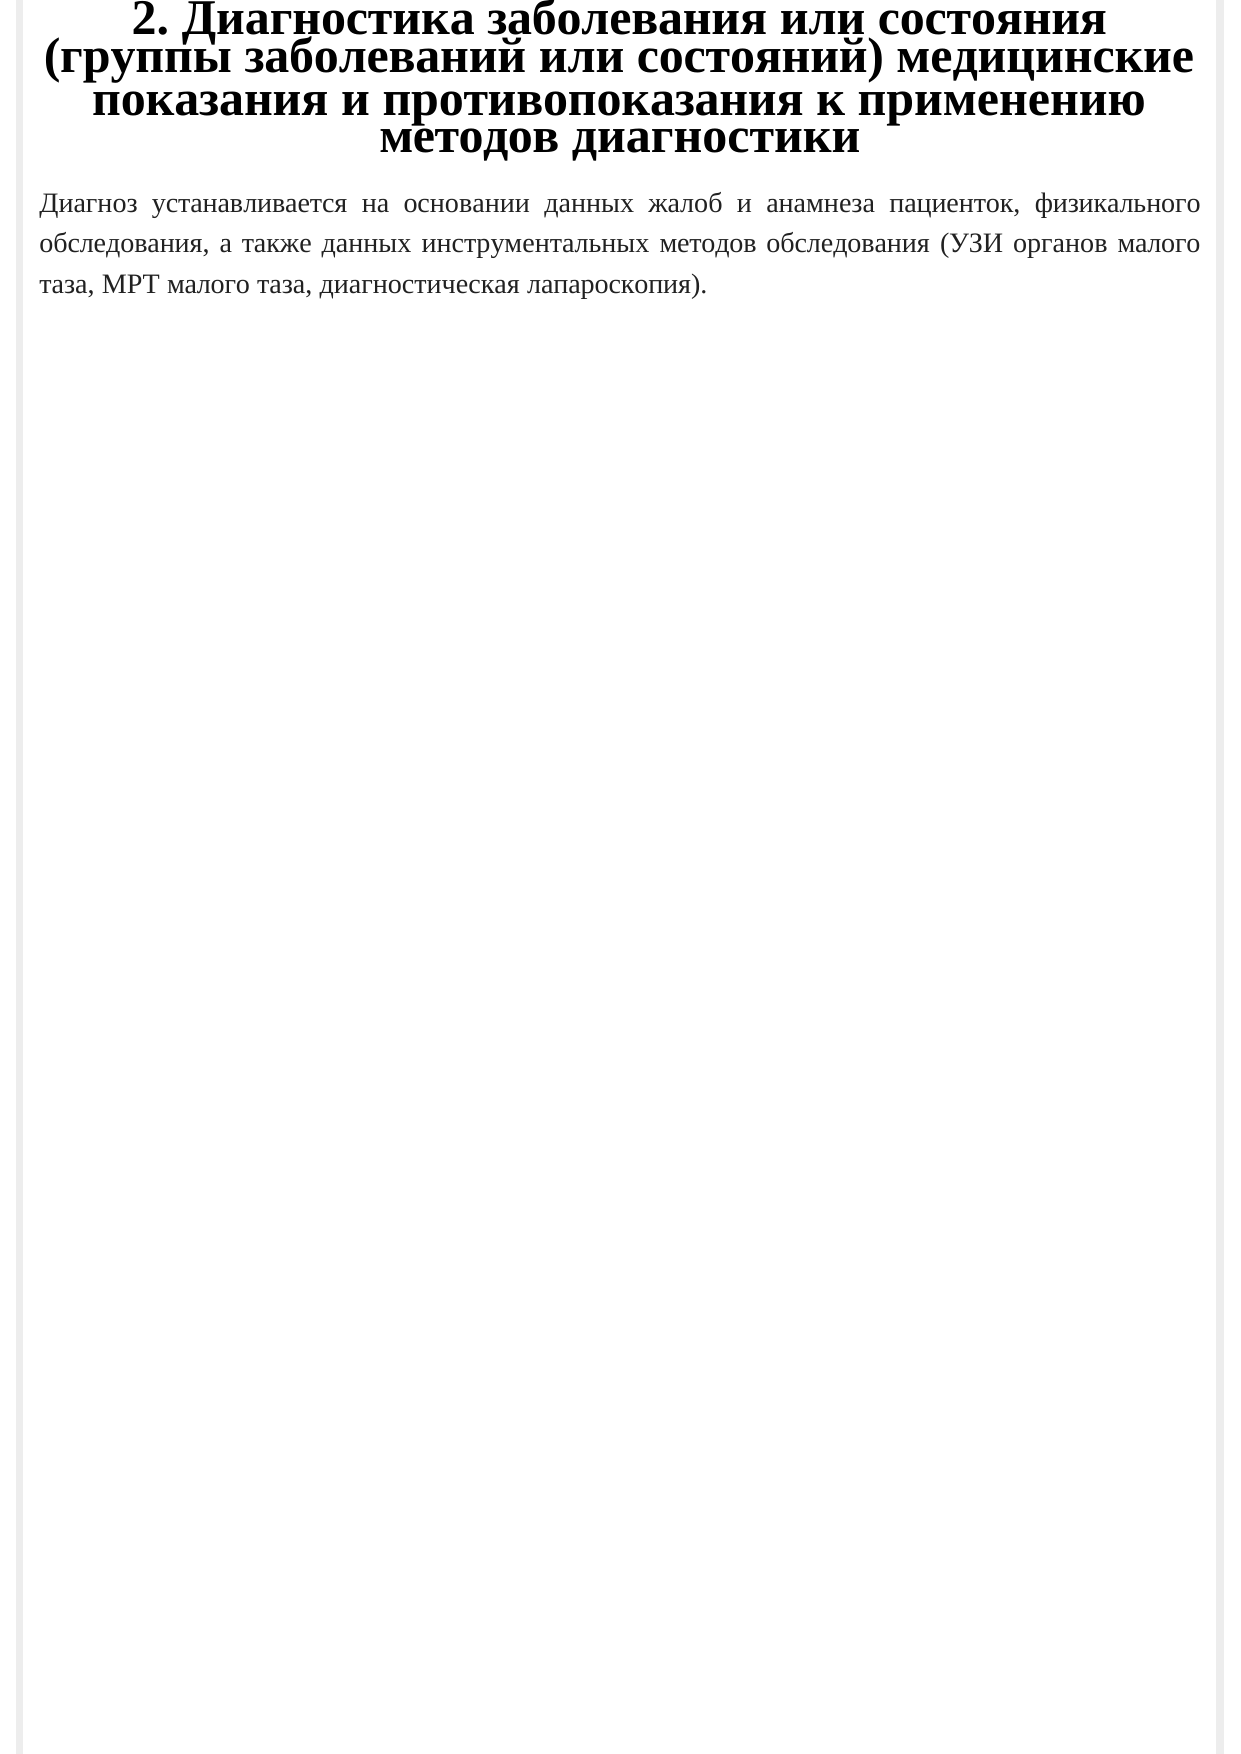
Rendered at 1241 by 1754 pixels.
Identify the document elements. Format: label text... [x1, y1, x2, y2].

subtitle Диагностика заболевания или состояния (группы заболеваний или состояний) медицинские [43, 3, 1197, 83]
text показания и противопоказания к применению методов диагностики [92, 83, 1149, 164]
text Диагноз устанавливается на основании данных жалоб и анамнеза пациенток, физикального обследования, а также данных инструментальных методов обследования (УЗИ органов малого таза, МРТ малого таза, диагностическая лапароскопия). [39, 186, 1201, 299]
